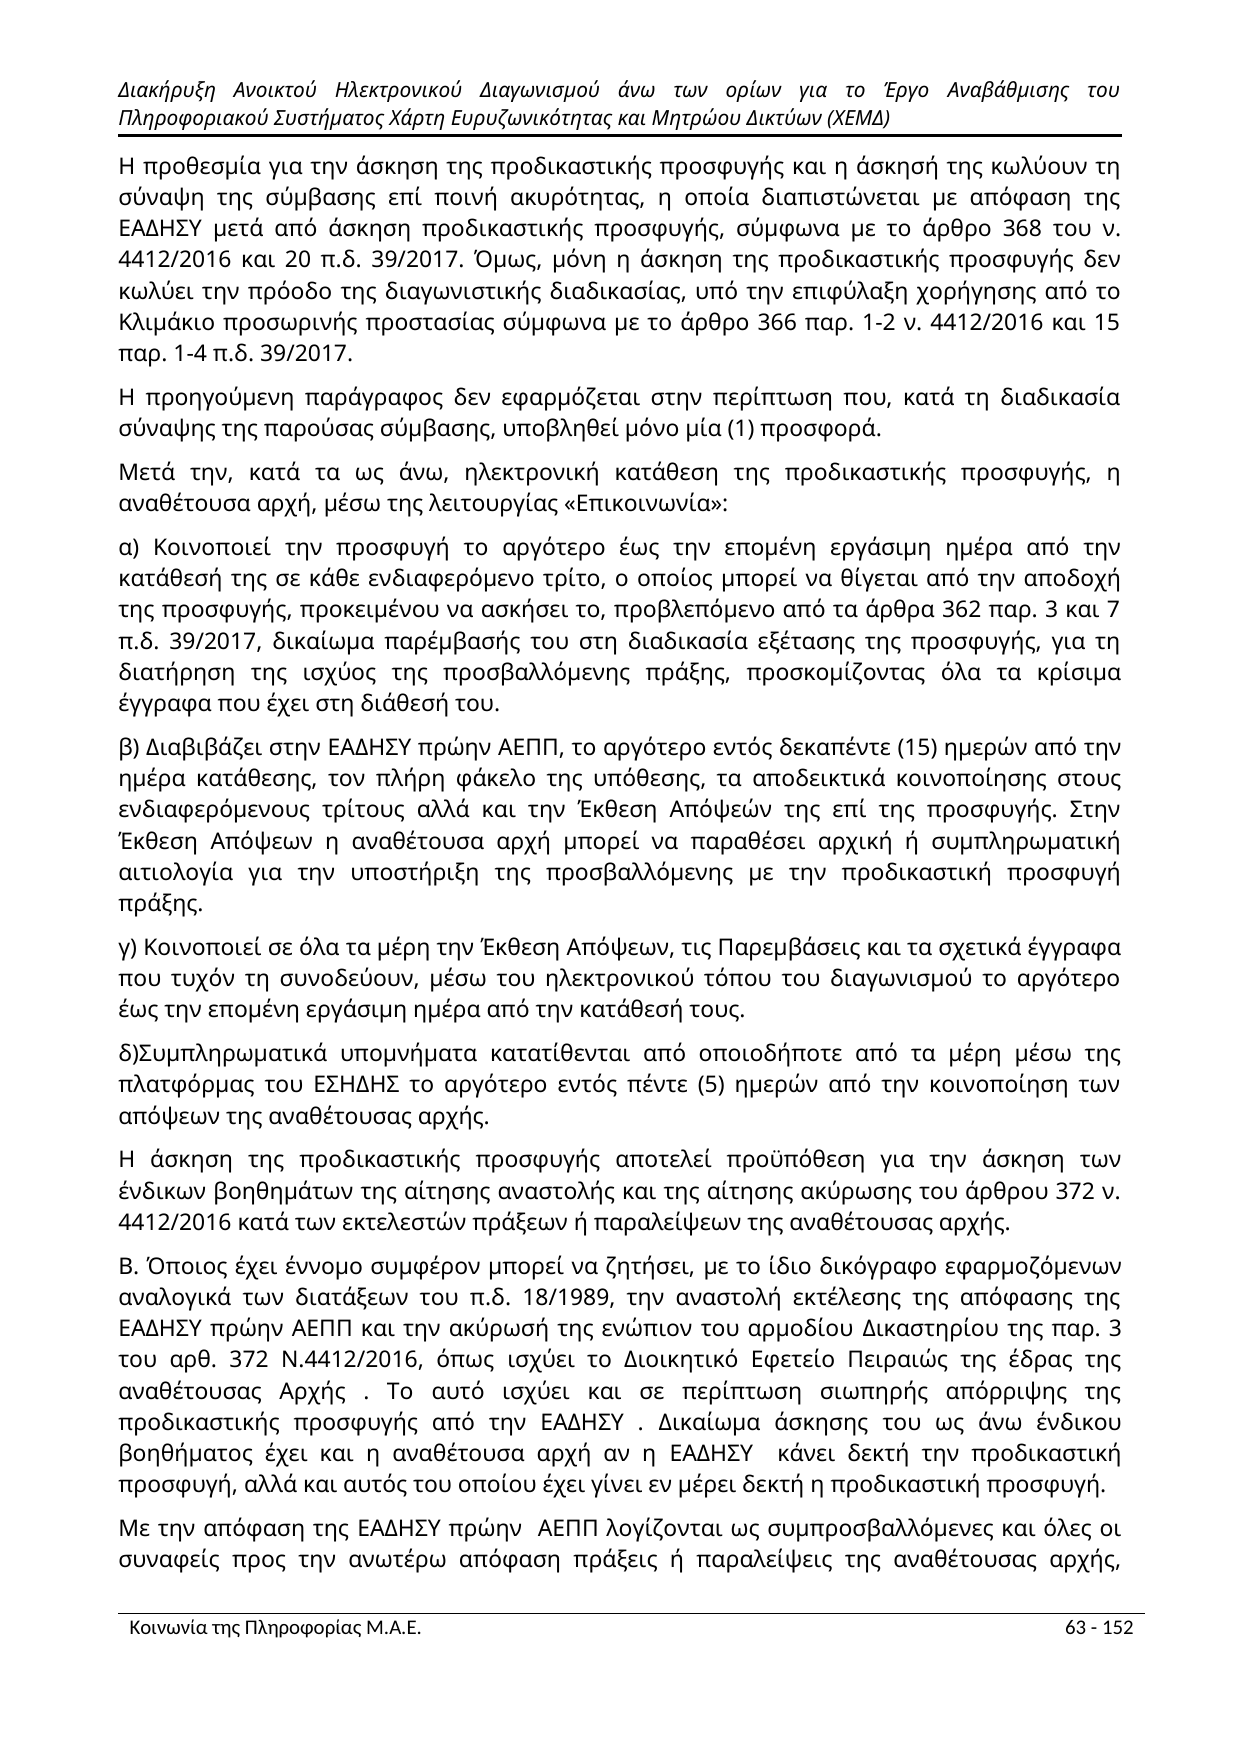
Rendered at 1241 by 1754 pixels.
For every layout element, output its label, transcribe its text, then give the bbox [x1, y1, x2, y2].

text Μετά την, κατά τα ως άνω, ηλεκτρονική κατάθεση της προδικαστικής προσφυγής, η αναθέτουσα αρχή, μέσω της λειτουργίας «Επικοινωνία»: [118, 456, 1122, 518]
text Η προθεσμία για την άσκηση της προδικαστικής προσφυγής και η άσκησή της κωλύουν τη σύναψη της σύμβασης επί ποινή ακυρότητας, η οποία διαπιστώνεται με απόφαση της ΕΑΔΗΣΥ μετά από άσκηση προδικαστικής προσφυγής, σύμφωνα με το άρθρο 368 του ν. 4412/2016 και 20 π.δ. 39/2017. Όμως, μόνη η άσκηση της προδικαστικής προσφυγής δεν κωλύει την πρόοδο της διαγωνιστικής διαδικασίας, υπό την επιφύλαξη χορήγησης από το Κλιμάκιο προσωρινής προστασίας σύμφωνα με το άρθρο 366 παρ. 1-2 ν. 4412/2016 και 15 παρ. 1-4 π.δ. 39/2017. [118, 149, 1122, 368]
text δ)Συμπληρωματικά υπομνήματα κατατίθενται από οποιοδήποτε από τα μέρη μέσω της πλατφόρμας του ΕΣΗΔΗΣ το αργότερο εντός πέντε (5) ημερών από την κοινοποίηση των απόψεων της αναθέτουσας αρχής. [118, 1037, 1122, 1131]
text Η άσκηση της προδικαστικής προσφυγής αποτελεί προϋπόθεση για την άσκηση των ένδικων βοηθημάτων της αίτησης αναστολής και της αίτησης ακύρωσης του άρθρου 372 ν. 4412/2016 κατά των εκτελεστών πράξεων ή παραλείψεων της αναθέτουσας αρχής. [118, 1143, 1122, 1237]
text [118, 1512, 1122, 1574]
text γ) Κοινοποιεί σε όλα τα μέρη την Έκθεση Απόψεων, τις Παρεμβάσεις και τα σχετικά έγγραφα που τυχόν τη συνοδεύουν, μέσω του ηλεκτρονικού τόπου του διαγωνισμού το αργότερο έως την επομένη εργάσιμη ημέρα από την κατάθεσή τους. [118, 931, 1122, 1024]
text Β. Όποιος έχει έννομο συμφέρον μπορεί να ζητήσει, με το ίδιο δικόγραφο εφαρμοζόμενων αναλογικά των διατάξεων του π.δ. 18/1989, την αναστολή εκτέλεσης της απόφασης της ΕΑΔΗΣΥ πρώην ΑΕΠΠ και την ακύρωσή της ενώπιον του αρμοδίου Δικαστηρίου της παρ. 3 του αρθ. 372 Ν.4412/2016, όπως ισχύει το Διοικητικό Εφετείο Πειραιώς της έδρας της αναθέτουσας Αρχής . Το αυτό ισχύει και σε περίπτωση σιωπηρής απόρριψης της προδικαστικής προσφυγής από την ΕΑΔΗΣΥ . Δικαίωμα άσκησης του ως άνω ένδικου βοηθήματος έχει και η αναθέτουσα αρχή αν η ΕΑΔΗΣΥ κάνει δεκτή την προδικαστική προσφυγή, αλλά και αυτός του οποίου έχει γίνει εν μέρει δεκτή η προδικαστική προσφυγή. [118, 1249, 1122, 1499]
text β) Διαβιβάζει στην ΕΑΔΗΣΥ πρώην ΑΕΠΠ, το αργότερο εντός δεκαπέντε (15) ημερών από την ημέρα κατάθεσης, τον πλήρη φάκελο της υπόθεσης, τα αποδεικτικά κοινοποίησης στους ενδιαφερόμενους τρίτους αλλά και την Έκθεση Απόψεών της επί της προσφυγής. Στην Έκθεση Απόψεων η αναθέτουσα αρχή μπορεί να παραθέσει αρχική ή συμπληρωματική αιτιολογία για την υποστήριξη της προσβαλλόμενης με την προδικαστική προσφυγή πράξης. [118, 731, 1122, 918]
text Η προηγούμενη παράγραφος δεν εφαρμόζεται στην περίπτωση που, κατά τη διαδικασία σύναψης της παρούσας σύμβασης, υποβληθεί μόνο μία (1) προσφορά. [118, 381, 1122, 443]
text α) Κοινοποιεί την προσφυγή το αργότερο έως την επομένη εργάσιμη ημέρα από την κατάθεσή της σε κάθε ενδιαφερόμενο τρίτο, ο οποίος μπορεί να θίγεται από την αποδοχή της προσφυγής, προκειμένου να ασκήσει το, προβλεπόμενο από τα άρθρα 362 παρ. 3 και 7 π.δ. 39/2017, δικαίωμα παρέμβασής του στη διαδικασία εξέτασης της προσφυγής, για τη διατήρηση της ισχύος της προσβαλλόμενης πράξης, προσκομίζοντας όλα τα κρίσιμα έγγραφα που έχει στη διάθεσή του. [118, 531, 1122, 718]
